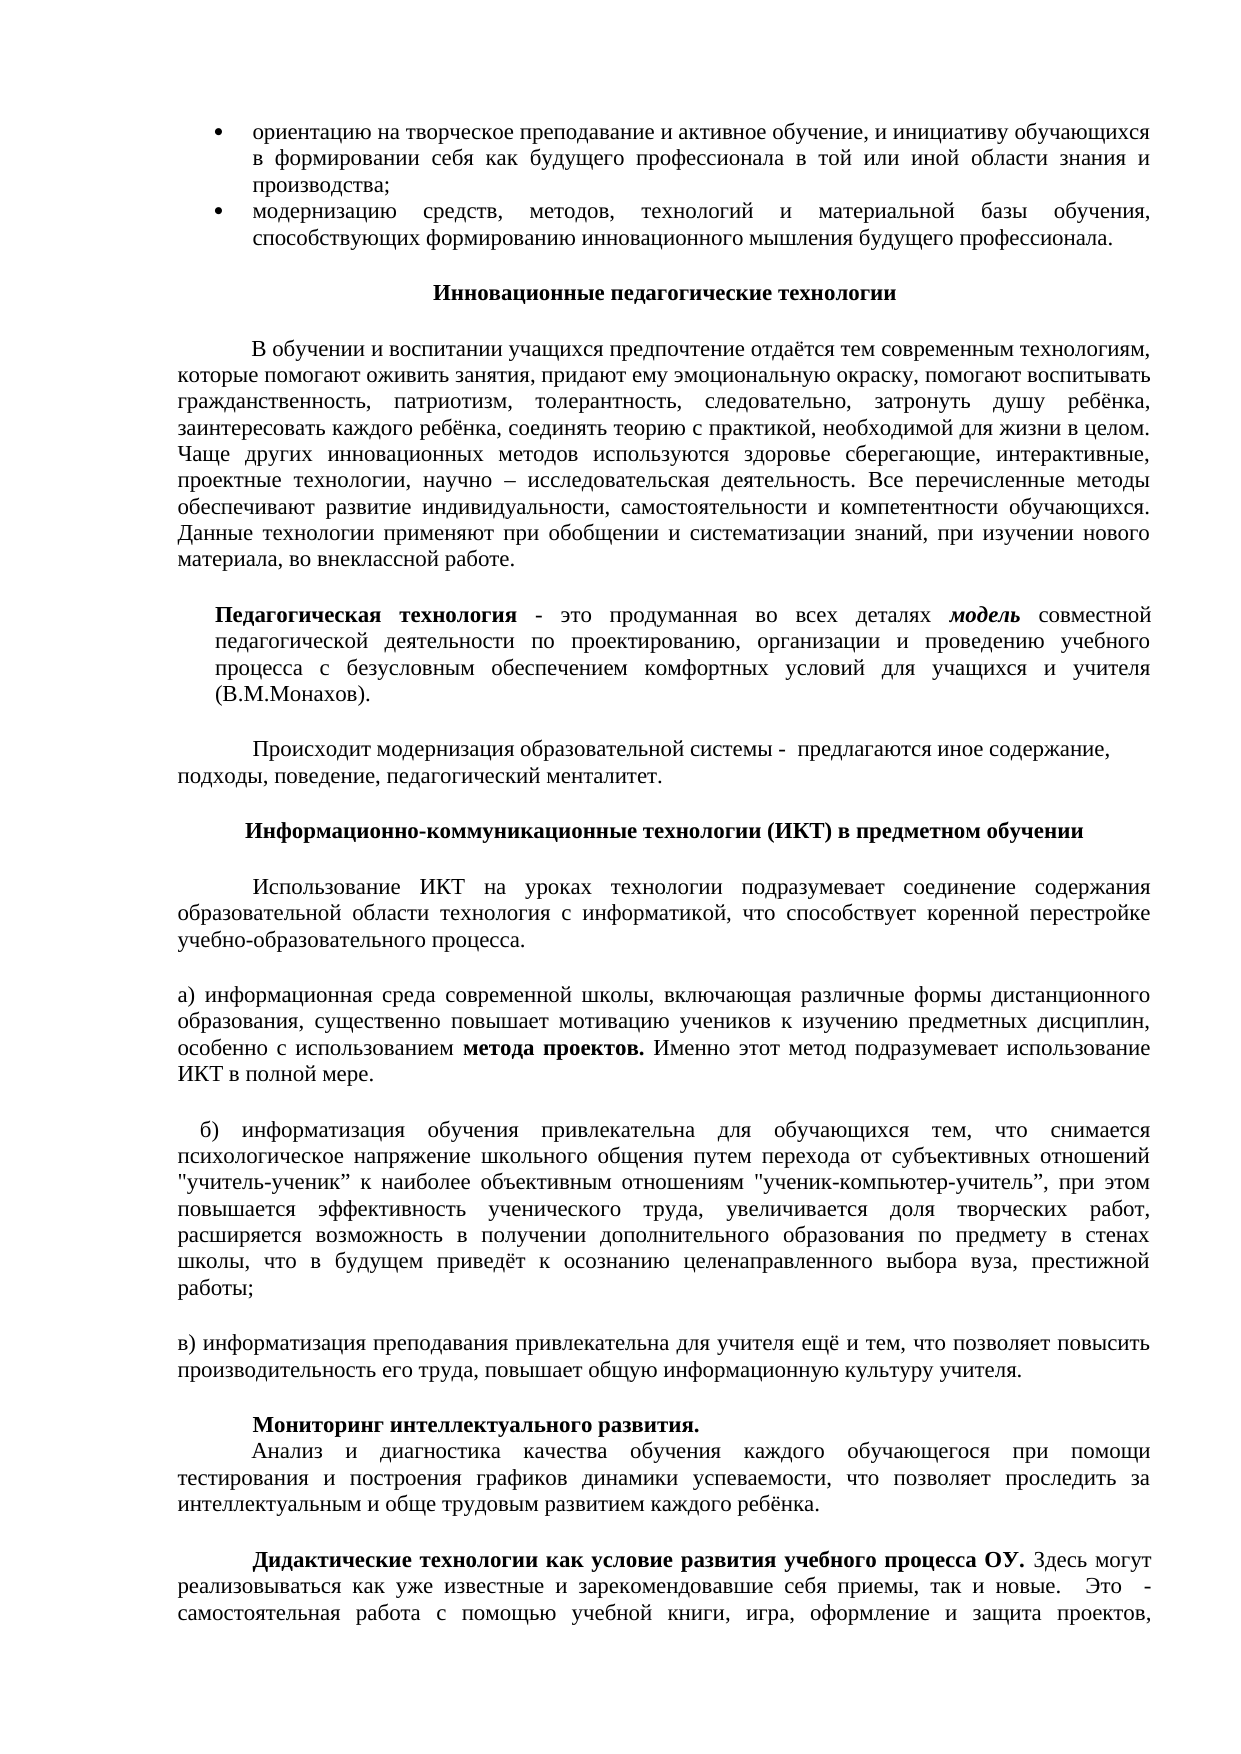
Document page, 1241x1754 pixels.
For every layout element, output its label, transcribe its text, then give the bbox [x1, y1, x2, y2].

text Использование ИКТ на уроках технологии подразумевает соединение содержания образовательной области технология с информатикой, что способствует коренной перестройке учебно-образовательного процесса. [177, 873, 1152, 952]
list ориентацию на творческое преподавание и активное обучение, и инициативу обучающихся в формировании себя как будущего профессионала в той или иной области знания и производства; [215, 118, 1152, 197]
text Информационно-коммуникационные технологии (ИКТ) в предметном обучении [177, 817, 1152, 844]
text б) информатизация обучения привлекательна для обучающихся тем, что снимается психологическое напряжение школьного общения путем перехода от субъективных отношений "учитель-ученик” к наиболее объективным отношениям "ученик-компьютер-учитель”, при этом повышается эффективность ученического труда, увеличивается доля творческих работ, расширяется возможность в получении дополнительного образования по предмету в стенах школы, что в будущем приведёт к осознанию целенаправленного выбора вуза, престижной работы; [177, 1116, 1152, 1300]
text в) информатизация преподавания привлекательна для учителя ещё и тем, что позволяет повысить производительность его труда, повышает общую информационную культуру учителя. [177, 1329, 1152, 1382]
text Происходит модернизация образовательной системы - предлагаются иное содержание, подходы, поведение, педагогический менталитет. [177, 736, 1152, 788]
text а) информационная среда современной школы, включающая различные формы дистанционного образования, существенно повышает мотивацию учеников к изучению предметных дисциплин, особенно с использованием метода проектов. Именно этот метод подразумевает использование ИКТ в полной мере. [177, 981, 1152, 1087]
text В обучении и воспитании учащихся предпочтение отдаётся тем современным технологиям, которые помогают оживить занятия, придают ему эмоциональную окраску, помогают воспитывать гражданственность, патриотизм, толерантность, следовательно, затронуть душу ребёнка, заинтересовать каждого ребёнка, соединять теорию с практикой, необходимой для жизни в целом. Чаще других инновационных методов используются здоровье сберегающие, интерактивные, проектные технологии, научно – исследовательская деятельность. Все перечисленные методы обеспечивают развитие индивидуальности, самостоятельности и компетентности обучающихся. Данные технологии применяют при обобщении и систематизации знаний, при изучении нового материала, во внеклассной работе. [177, 334, 1152, 572]
text Педагогическая технология - это продуманная во всех деталях модель совместной педагогической деятельности по проектированию, организации и проведению учебного процесса с безусловным обеспечением комфортных условий для учащихся и учителя (В.М.Монахов). [215, 601, 1152, 706]
list модернизацию средств, методов, технологий и материальной базы обучения, способствующих формированию инновационного мышления будущего профессионала. [215, 197, 1152, 250]
text Анализ и диагностика качества обучения каждого обучающегося при помощи тестирования и построения графиков динамики успеваемости, что позволяет проследить за интеллектуальным и обще трудовым развитием каждого ребёнка. [177, 1438, 1152, 1517]
text Мониторинг интеллектуального развития. [177, 1411, 1152, 1438]
text Инновационные педагогические технологии [177, 279, 1152, 305]
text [177, 1546, 1152, 1625]
